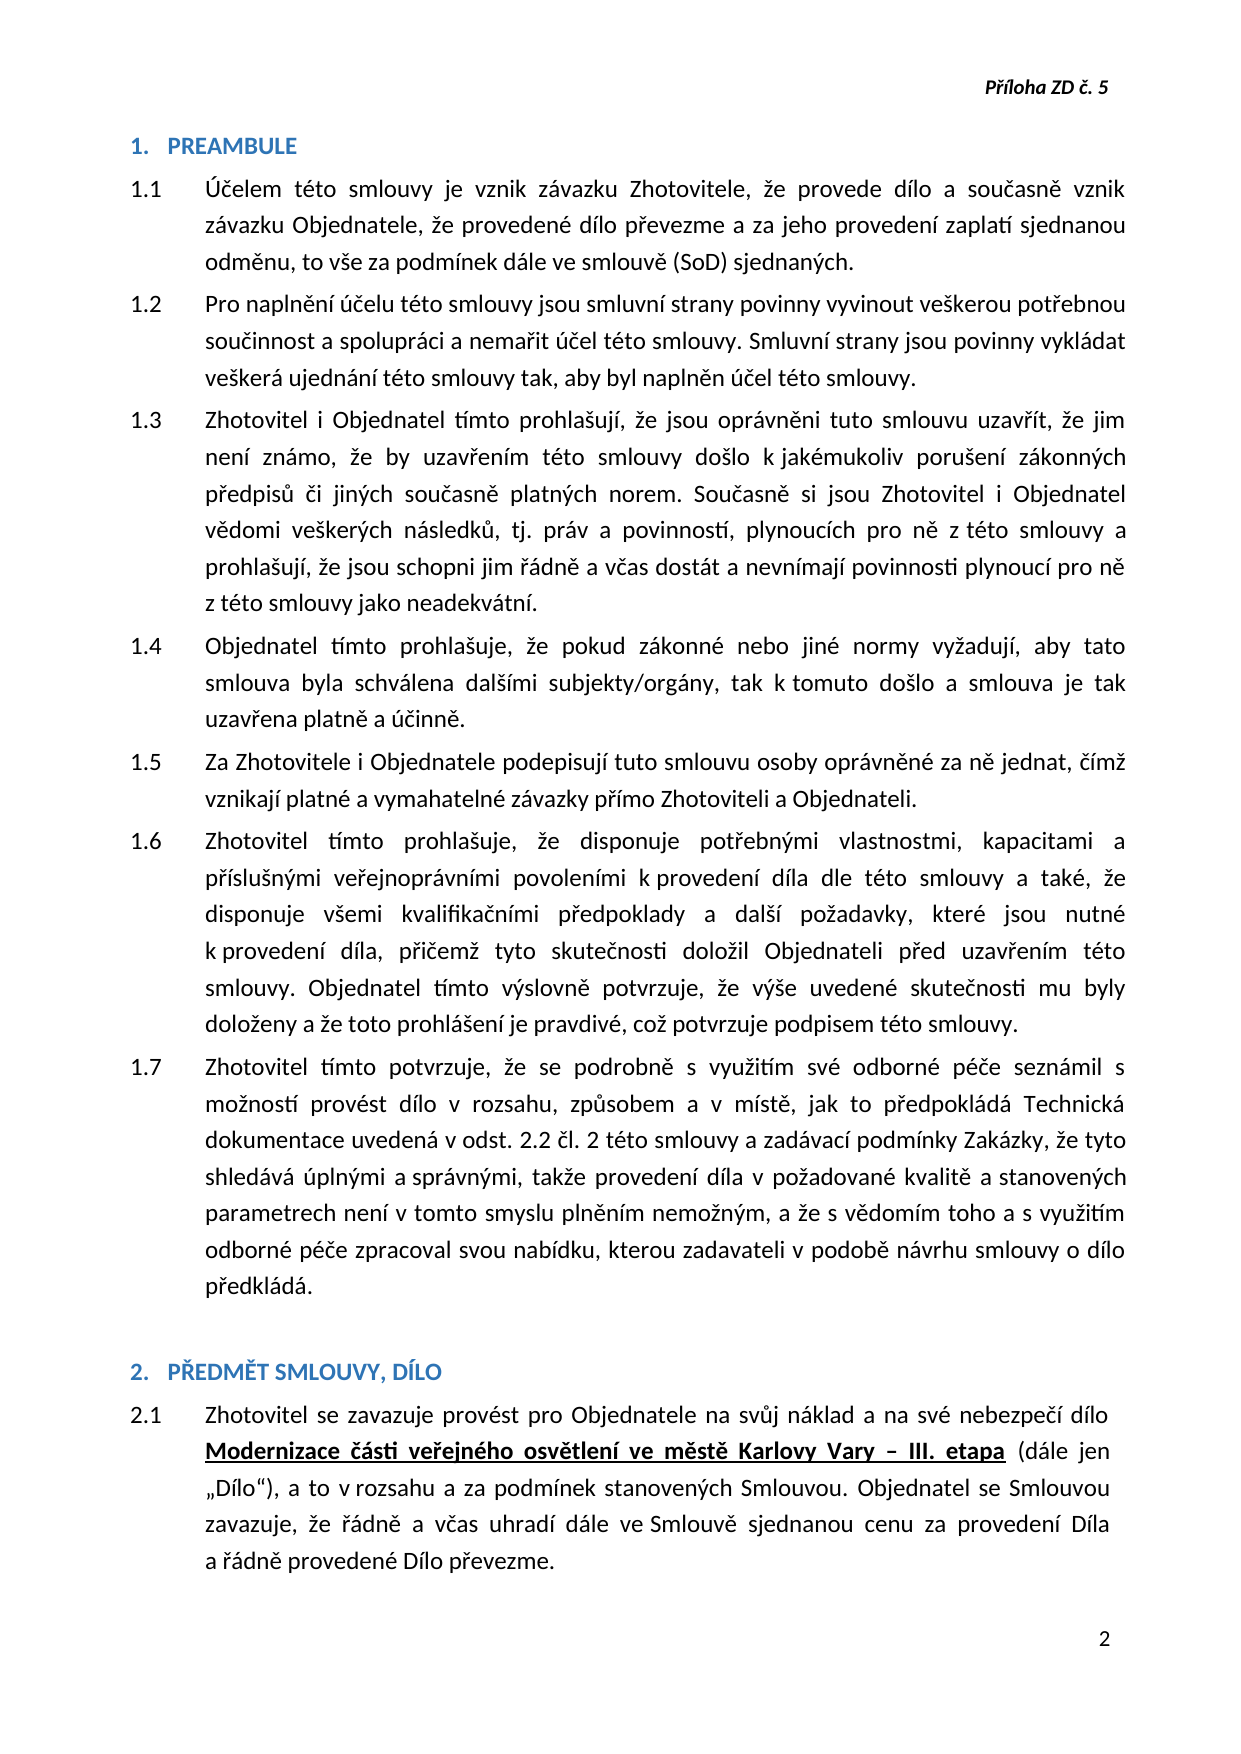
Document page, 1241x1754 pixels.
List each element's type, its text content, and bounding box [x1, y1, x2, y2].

list Zhotovitel se zavazuje provést pro Objednatele na svůj náklad a na své nebezpečí dílo Modernizace části veřejného osvětlení ve městě Karlovy Vary – III. etapa (dále jen „Dílo“), a to v rozsahu a za podmínek stanovených Smlouvou. Objednatel se Smlouvou zavazuje, že řádně a včas uhradí dále ve Smlouvě sjednanou cenu za provedení Díla a řádně provedené Dílo převezme. [130, 1399, 1110, 1576]
list PŘEDMĚT SMLOUVY, DÍLO [130, 1356, 1127, 1387]
list Objednatel tímto prohlašuje, že pokud zákonné nebo jiné normy vyžadují, aby tato smlouva byla schválena dalšími subjekty/orgány, tak k tomuto došlo a smlouva je tak uzavřena platně a účinně. [130, 630, 1127, 734]
list Za Zhotovitele i Objednatele podepisují tuto smlouvu osoby oprávněné za ně jednat, čímž vznikají platné a vymahatelné závazky přímo Zhotoviteli a Objednateli. [130, 746, 1127, 813]
list Účelem této smlouvy je vznik závazku Zhotovitele, že provede dílo a současně vznik závazku Objednatele, že provedené dílo převezme a za jeho provedení zaplatí sjednanou odměnu, to vše za podmínek dále ve smlouvě (SoD) sjednaných. [130, 173, 1127, 276]
list Pro naplnění účelu této smlouvy jsou smluvní strany povinny vyvinout veškerou potřebnou součinnost a spolupráci a nemařit účel této smlouvy. Smluvní strany jsou povinny vykládat veškerá ujednání této smlouvy tak, aby byl naplněn účel této smlouvy. [130, 289, 1127, 392]
list Zhotovitel i Objednatel tímto prohlašují, že jsou oprávněni tuto smlouvu uzavřít, že jim není známo, že by uzavřením této smlouvy došlo k jakémukoliv porušení zákonných předpisů či jiných současně platných norem. Současně si jsou Zhotovitel i Objednatel vědomi veškerých následků, tj. práv a povinností, plynoucích pro ně z této smlouvy a prohlašují, že jsou schopni jim řádně a včas dostát a nevnímají povinnosti plynoucí pro ně z této smlouvy jako neadekvátní. [130, 404, 1127, 618]
list Zhotovitel tímto prohlašuje, že disponuje potřebnými vlastnostmi, kapacitami a příslušnými veřejnoprávními povoleními k provedení díla dle této smlouvy a také, že disponuje všemi kvalifikačními předpoklady a další požadavky, které jsou nutné k provedení díla, přičemž tyto skutečnosti doložil Objednateli před uzavřením této smlouvy. Objednatel tímto výslovně potvrzuje, že výše uvedené skutečnosti mu byly doloženy a že toto prohlášení je pravdivé, což potvrzuje podpisem této smlouvy. [130, 826, 1127, 1039]
list PREAMBULE [130, 130, 1127, 160]
list Zhotovitel tímto potvrzuje, že se podrobně s využitím své odborné péče seznámil s možností provést dílo v rozsahu, způsobem a v místě, jak to předpokládá Technická dokumentace uvedená v odst. 2.2 čl. 2 této smlouvy a zadávací podmínky Zakázky, že tyto shledává úplnými a správnými, takže provedení díla v požadované kvalitě a stanovených parametrech není v tomto smyslu plněním nemožným, a že s vědomím toho a s využitím odborné péče zpracoval svou nabídku, kterou zadavateli v podobě návrhu smlouvy o dílo předkládá. [130, 1051, 1127, 1301]
